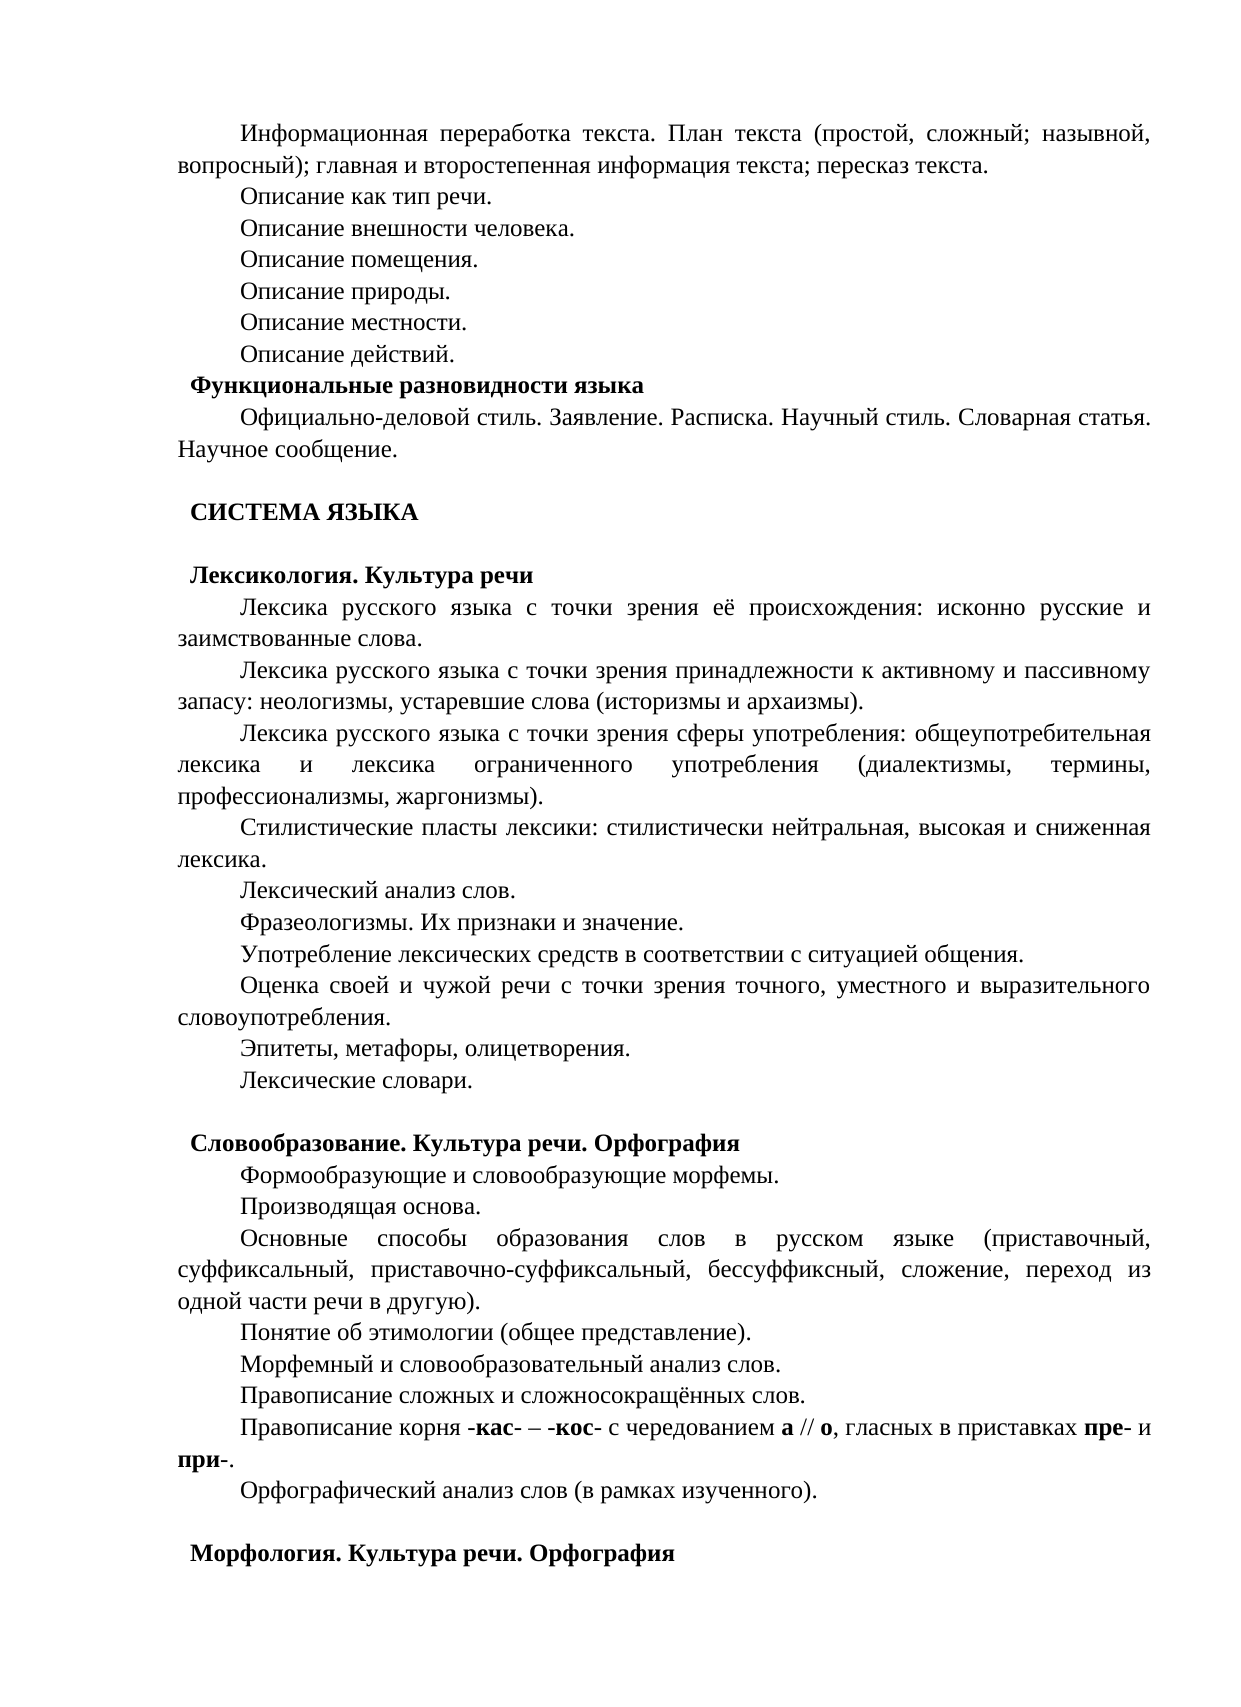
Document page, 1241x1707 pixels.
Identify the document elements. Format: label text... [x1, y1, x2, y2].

text Словообразование. Культура речи. Орфография [190, 1128, 1152, 1157]
text Оценка своей и чужой речи с точки зрения точного, уместного и выразительного словоупотребления. [177, 970, 1152, 1031]
text Лексический анализ слов. [177, 876, 1152, 904]
text Лексические словари. [177, 1065, 1152, 1094]
text Фразеологизмы. Их признаки и значение. [177, 907, 1152, 936]
text Лексикология. Культура речи [190, 560, 1152, 589]
text Описание помещения. [177, 244, 1152, 273]
text Правописание сложных и сложносокращённых слов. [177, 1381, 1152, 1409]
text Основные способы образования слов в русском языке (приставочный, суффиксальный, приставочно-суффиксальный, бессуффиксный, сложение, переход из одной части речи в другую). [177, 1223, 1152, 1315]
text Производящая основа. [177, 1191, 1152, 1220]
text Понятие об этимологии (общее представление). [177, 1317, 1152, 1346]
text Лексика русского языка с точки зрения сферы употребления: общеупотребительная лексика и лексика ограниченного употребления (диалектизмы, термины, профессионализмы, жарго­низмы). [177, 718, 1152, 810]
text Употребление лексических средств в соответствии с ситуацией общения. [177, 939, 1152, 967]
text Морфология. Культура речи. Орфография [190, 1538, 1152, 1567]
text Информационная переработка текста. План текста (простой, сложный; назывной, вопросный); главная и второстепенная ­информация текста; пересказ текста. [177, 118, 1152, 178]
text Описание природы. [177, 276, 1152, 305]
text Эпитеты, метафоры, олицетворения. [177, 1033, 1152, 1062]
text Описание внешности человека. [177, 213, 1152, 242]
text Стилистические пласты лексики: стилистически нейтральная, высокая и сниженная лексика. [177, 812, 1152, 873]
text Описание как тип речи. [177, 181, 1152, 210]
text Лексика русского языка с точки зрения принадлежности к активному и пассивному запасу: неологизмы, устаревшие слова (историзмы и архаизмы). [177, 655, 1152, 715]
text Орфографический анализ слов (в рамках изученного). [177, 1475, 1152, 1504]
text Правописание корня -кас- – -кос- с чередованием а // о, гласных в приставках пре- и при-. [177, 1412, 1152, 1472]
text СИСТЕМА ЯЗЫКА [190, 497, 1152, 526]
text Формообразующие и словообразующие морфемы. [177, 1160, 1152, 1188]
text Лексика русского языка с точки зрения её происхождения: исконно русские и заимствованные слова. [177, 592, 1152, 652]
text Описание действий. [177, 339, 1152, 368]
text Функциональные разновидности языка [190, 371, 1152, 399]
text Морфемный и словообразовательный анализ слов. [177, 1349, 1152, 1378]
text Официально-деловой стиль. Заявление. Расписка. Научный стиль. Словарная статья. Научное сообщение. [177, 402, 1152, 462]
text Описание местности. [177, 307, 1152, 336]
